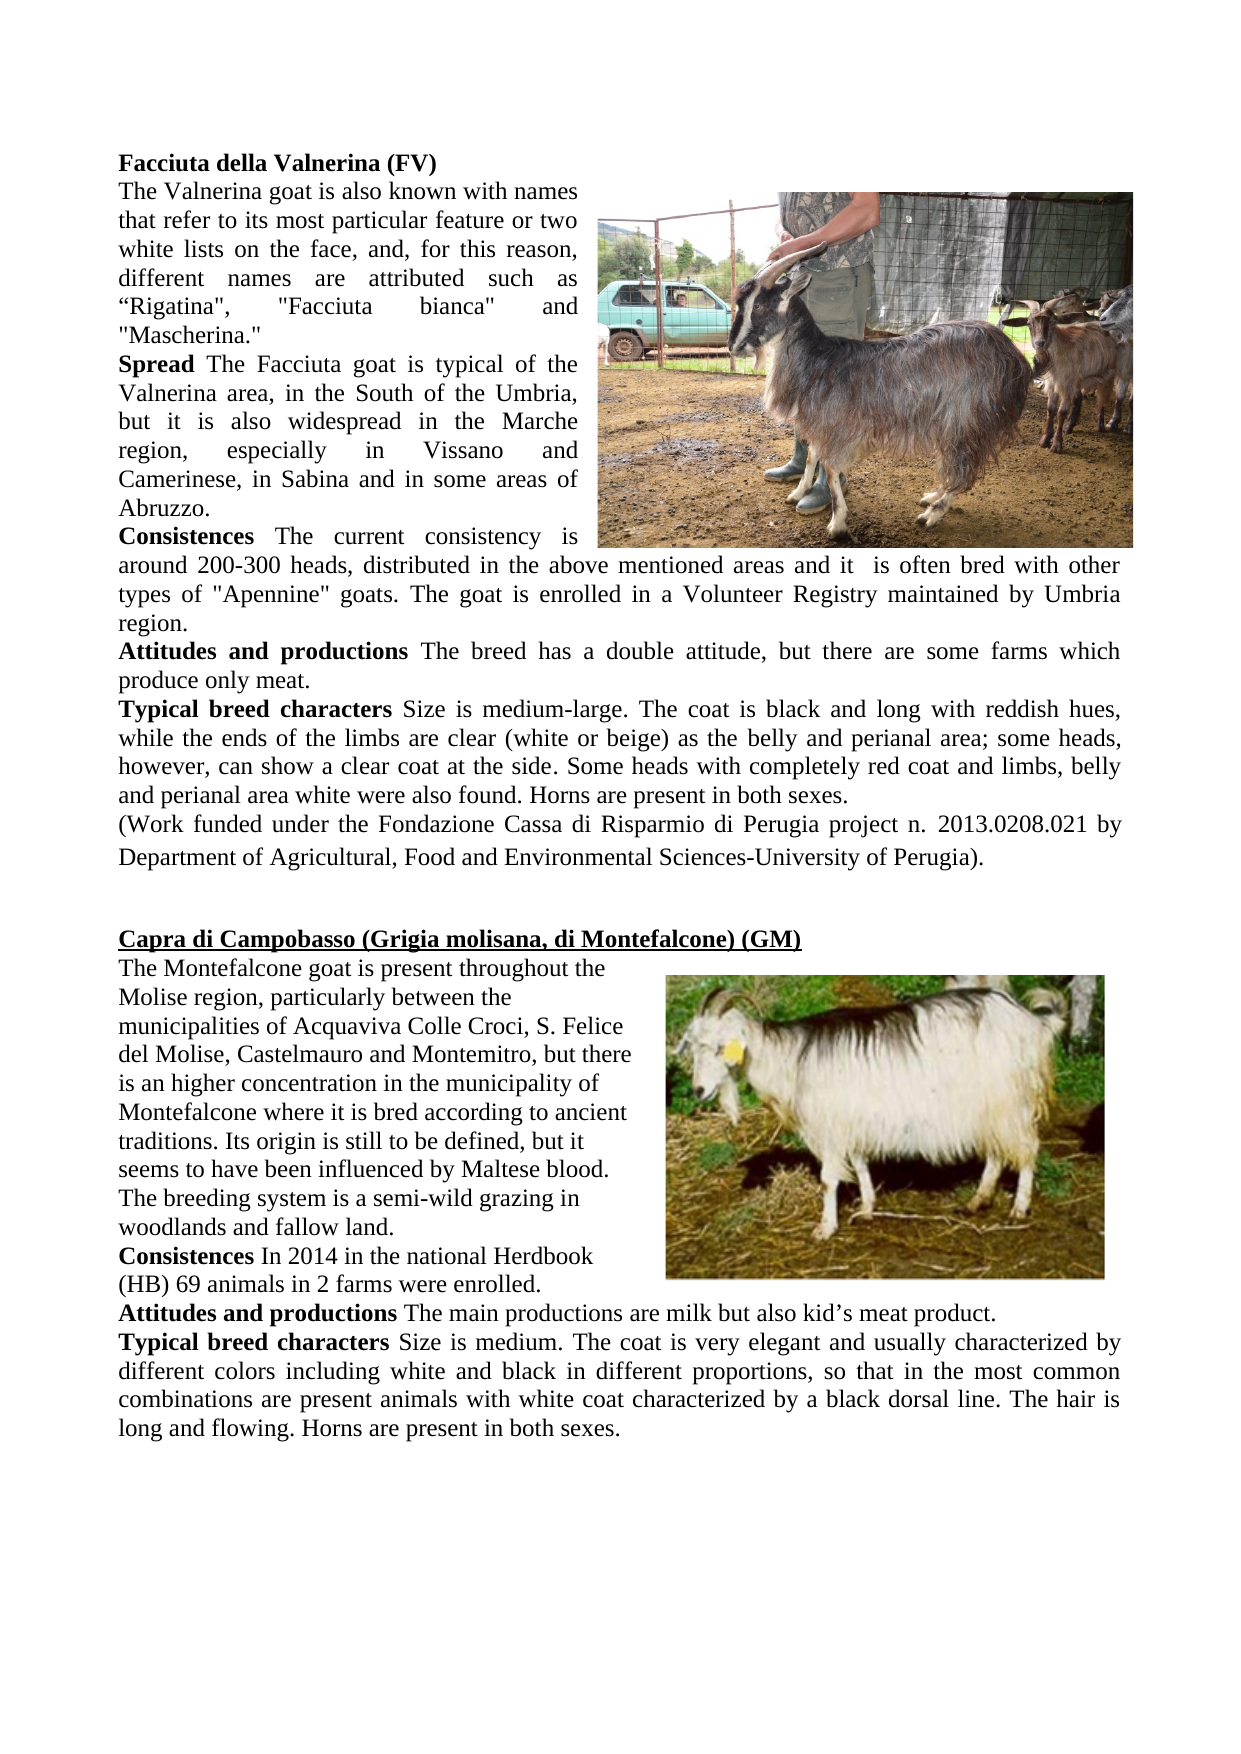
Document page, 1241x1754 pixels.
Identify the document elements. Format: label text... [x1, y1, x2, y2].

text Capra di Campobasso (Grigia molisana, di Montefalcone) (GM) [118, 924, 1122, 953]
text (Work funded under the Fondazione Cassa di Risparmio di Perugia project n. 2013.0208.021 by Department of Agricultural, Food and Environmental Sciences-University of Perugia). [118, 809, 1122, 871]
text The Valnerina goat is also known with names that refer to its most particular feature or two white lists on the face, and, for this reason, different names are attributed such as “Rigatina", "Facciuta bianca" and "Mascherina." [118, 176, 1122, 349]
text Consistences In 2014 in the national Herdbook (HB) 69 animals in 2 farms were enrolled. [118, 1241, 1122, 1298]
picture [597, 192, 1134, 548]
text Attitudes and productions The main productions are milk but also kid’s meat product. [118, 1298, 1122, 1327]
text Attitudes and productions The breed has a double attitude, but there are some farms which produce only meat. [118, 636, 1122, 694]
text Facciuta della Valnerina (FV) [118, 148, 1122, 176]
picture [665, 975, 1105, 1281]
text Spread The Facciuta goat is typical of the Valnerina area, in the South of the Umbria, but it is also widespread in the Marche region, especially in Vissano and Camerinese, in Sabina and in some areas of Abruzzo. [118, 349, 597, 521]
text Typical breed characters Size is medium. The coat is very elegant and usually characterized by different colors including white and black in different proportions, so that in the most common combinations are present animals with white coat characterized by a black dorsal line. The hair is long and flowing. Horns are present in both sexes. [118, 1327, 1122, 1442]
text Typical breed characters Size is medium-large. The coat is black and long with reddish hues, while the ends of the limbs are clear (white or beige) as the belly and perianal area; some heads, however, can show a clear coat at the side. Some heads with completely red coat and limbs, belly and perianal area white were also found. Horns are present in both sexes. [118, 694, 1122, 809]
text Consistences The current consistency is around 200-300 heads, distributed in the above mentioned areas and it is often bred with other types of "Apennine" goats. The goat is enrolled in a Volunteer Registry maintained by Umbria region. [118, 521, 1122, 636]
